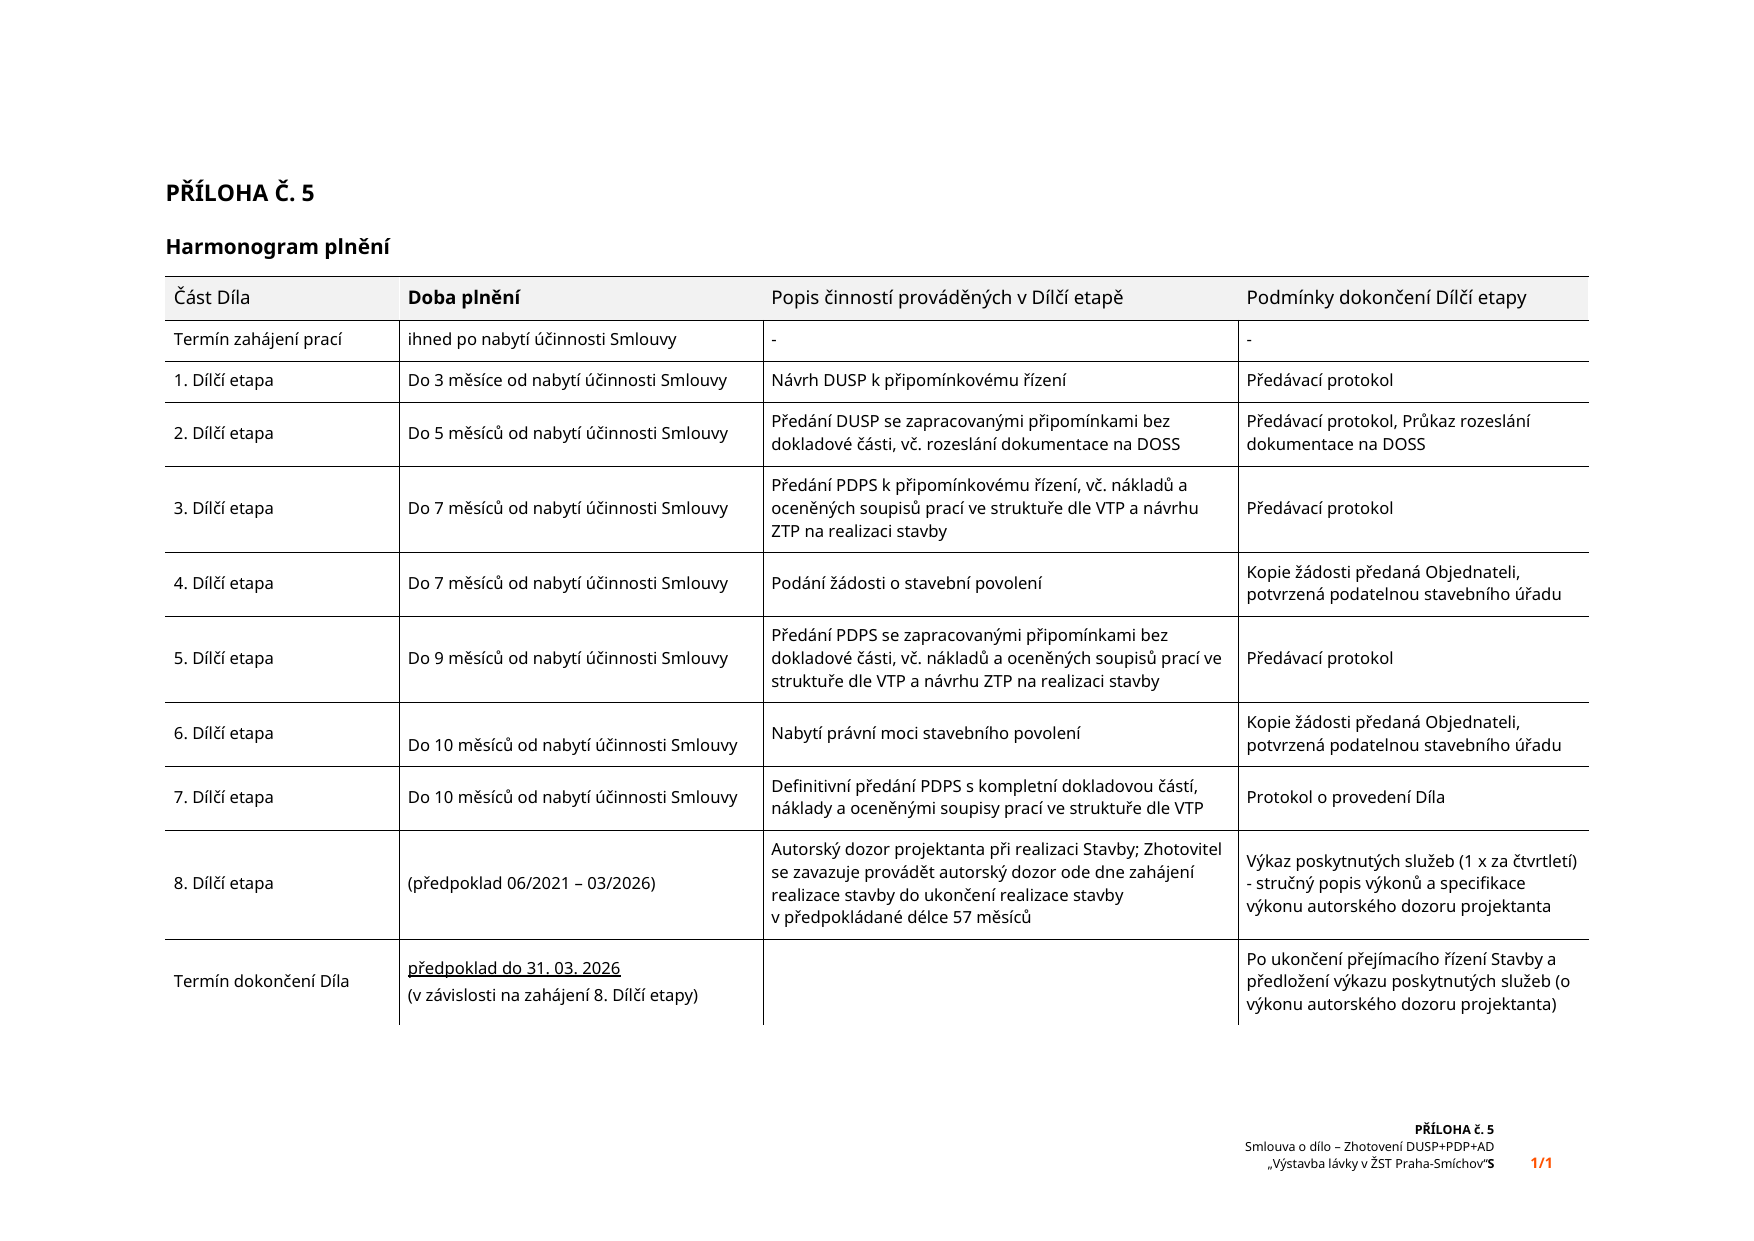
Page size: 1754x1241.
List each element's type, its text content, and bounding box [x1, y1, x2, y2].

table_cell Do 10 měsíců od nabytí účinnosti Smlouvy [400, 767, 763, 830]
table_cell Předávací protokol [1239, 617, 1588, 702]
table_cell - [1239, 321, 1588, 361]
table_cell Po ukončení přejímacího řízení Stavby a předložení výkazu poskytnutých služeb (o výkonu autorského dozoru projektanta) [1239, 940, 1588, 1025]
table_header Doba plnění [400, 277, 763, 320]
table_cell Definitivní předání PDPS s kompletní dokladovou částí, náklady a oceněnými soupisy prací ve struktuře dle VTP [764, 767, 1238, 830]
table_cell Předání PDPS se zapracovanými připomínkami bez dokladové části, vč. nákladů a oceněných soupisů prací ve struktuře dle VTP a návrhu ZTP na realizaci stavby [764, 617, 1238, 702]
table_cell 8. Dílčí etapa [165, 831, 399, 939]
text Harmonogram plnění [165, 232, 1588, 261]
table_cell (předpoklad 06/2021 – 03/2026) [400, 831, 763, 939]
table_cell Předávací protokol [1239, 362, 1588, 402]
table_cell Nabytí právní moci stavebního povolení [764, 703, 1238, 766]
table_cell Autorský dozor projektanta při realizaci Stavby; Zhotovitel se zavazuje provádět autorský dozor ode dne zahájení realizace stavby do ukončení realizace stavby v předpokládané délce 57 měsíců [764, 831, 1238, 939]
table_header Část Díla [165, 277, 399, 320]
table_cell Podání žádosti o stavební povolení [764, 553, 1238, 616]
table_cell Předávací protokol [1239, 467, 1588, 552]
table_cell 6. Dílčí etapa [165, 703, 399, 766]
table_cell Do 7 měsíců od nabytí účinnosti Smlouvy [400, 553, 763, 616]
table_header Podmínky dokončení Dílčí etapy [1238, 277, 1588, 320]
table_cell 3. Dílčí etapa [165, 467, 399, 552]
table_cell 4. Dílčí etapa [165, 553, 399, 616]
table_cell [764, 940, 1238, 1025]
table_cell Do 5 měsíců od nabytí účinnosti Smlouvy [400, 403, 763, 466]
table_cell Výkaz poskytnutých služeb (1 x za čtvrtletí) - stručný popis výkonů a specifikace výkonu autorského dozoru projektanta [1239, 831, 1588, 939]
table_cell Kopie žádosti předaná Objednateli, potvrzená podatelnou stavebního úřadu [1239, 553, 1588, 616]
table_cell Termín zahájení prací [165, 321, 399, 361]
table_cell Do 9 měsíců od nabytí účinnosti Smlouvy [400, 617, 763, 702]
table_cell Do 3 měsíce od nabytí účinnosti Smlouvy [400, 362, 763, 402]
table_cell Předání DUSP se zapracovanými připomínkami bez dokladové části, vč. rozeslání dokumentace na DOSS [764, 403, 1238, 466]
table_cell 1. Dílčí etapa [165, 362, 399, 402]
table_cell Předání PDPS k připomínkovému řízení, vč. nákladů a oceněných soupisů prací ve struktuře dle VTP a návrhu ZTP na realizaci stavby [764, 467, 1238, 552]
text Příloha č. 5 [165, 177, 1588, 208]
table_cell Do 7 měsíců od nabytí účinnosti Smlouvy [400, 467, 763, 552]
table_header Popis činností prováděných v Dílčí etapě [763, 277, 1238, 320]
table_cell Termín dokončení Díla [165, 940, 399, 1025]
table_cell Návrh DUSP k připomínkovému řízení [764, 362, 1238, 402]
table_cell ihned po nabytí účinnosti Smlouvy [400, 321, 763, 361]
table_cell Protokol o provedení Díla [1239, 767, 1588, 830]
table_cell Kopie žádosti předaná Objednateli, potvrzená podatelnou stavebního úřadu [1239, 703, 1588, 766]
table_cell Do 10 měsíců od nabytí účinnosti Smlouvy [400, 703, 763, 766]
table_cell 7. Dílčí etapa [165, 767, 399, 830]
table_cell Předávací protokol, Průkaz rozeslání dokumentace na DOSS [1239, 403, 1588, 466]
table_cell předpoklad do 31. 03. 2026 (v závislosti na zahájení 8. Dílčí etapy) [400, 940, 763, 1025]
table_cell 2. Dílčí etapa [165, 403, 399, 466]
table_cell - [764, 321, 1238, 361]
table_cell 5. Dílčí etapa [165, 617, 399, 702]
